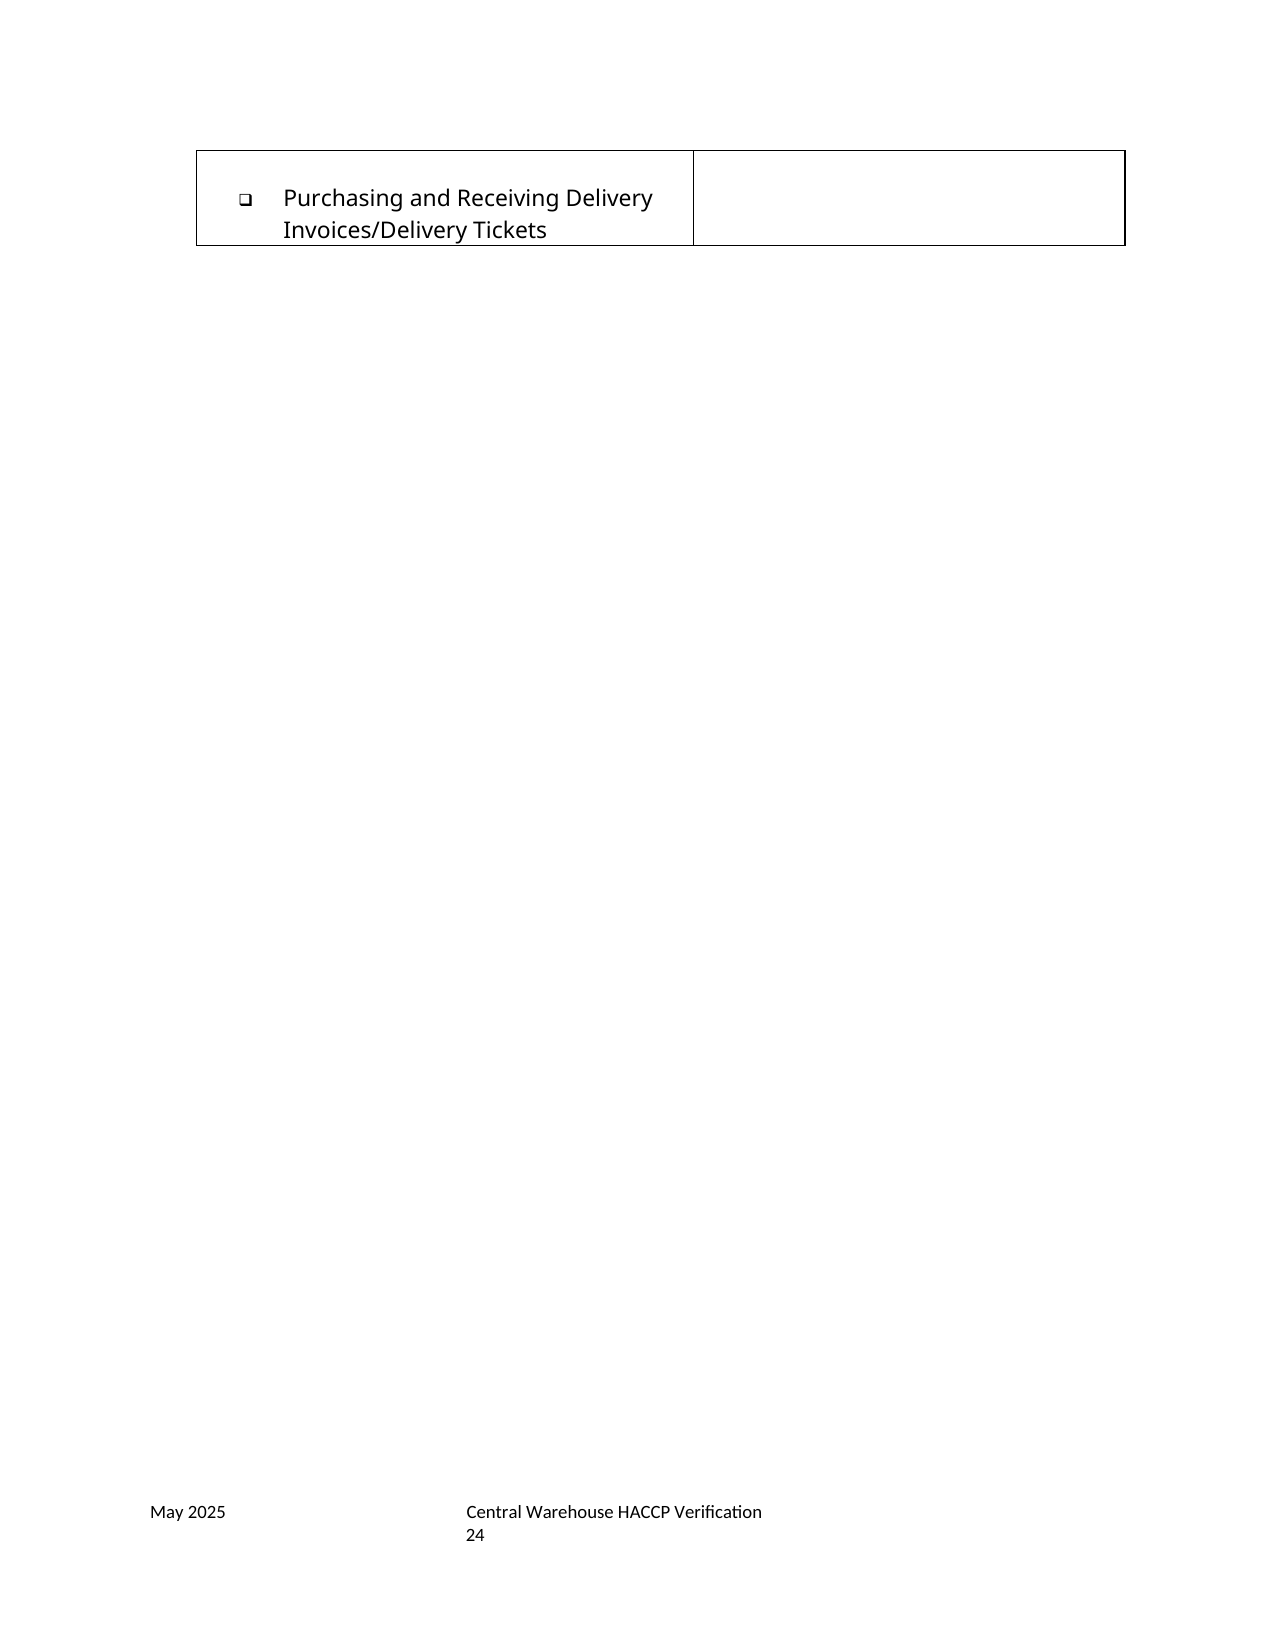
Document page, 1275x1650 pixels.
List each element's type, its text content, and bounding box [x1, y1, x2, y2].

table_cell [694, 151, 1124, 245]
table_cell Purchasing and Receiving Delivery Invoices/Delivery Tickets [197, 151, 693, 245]
